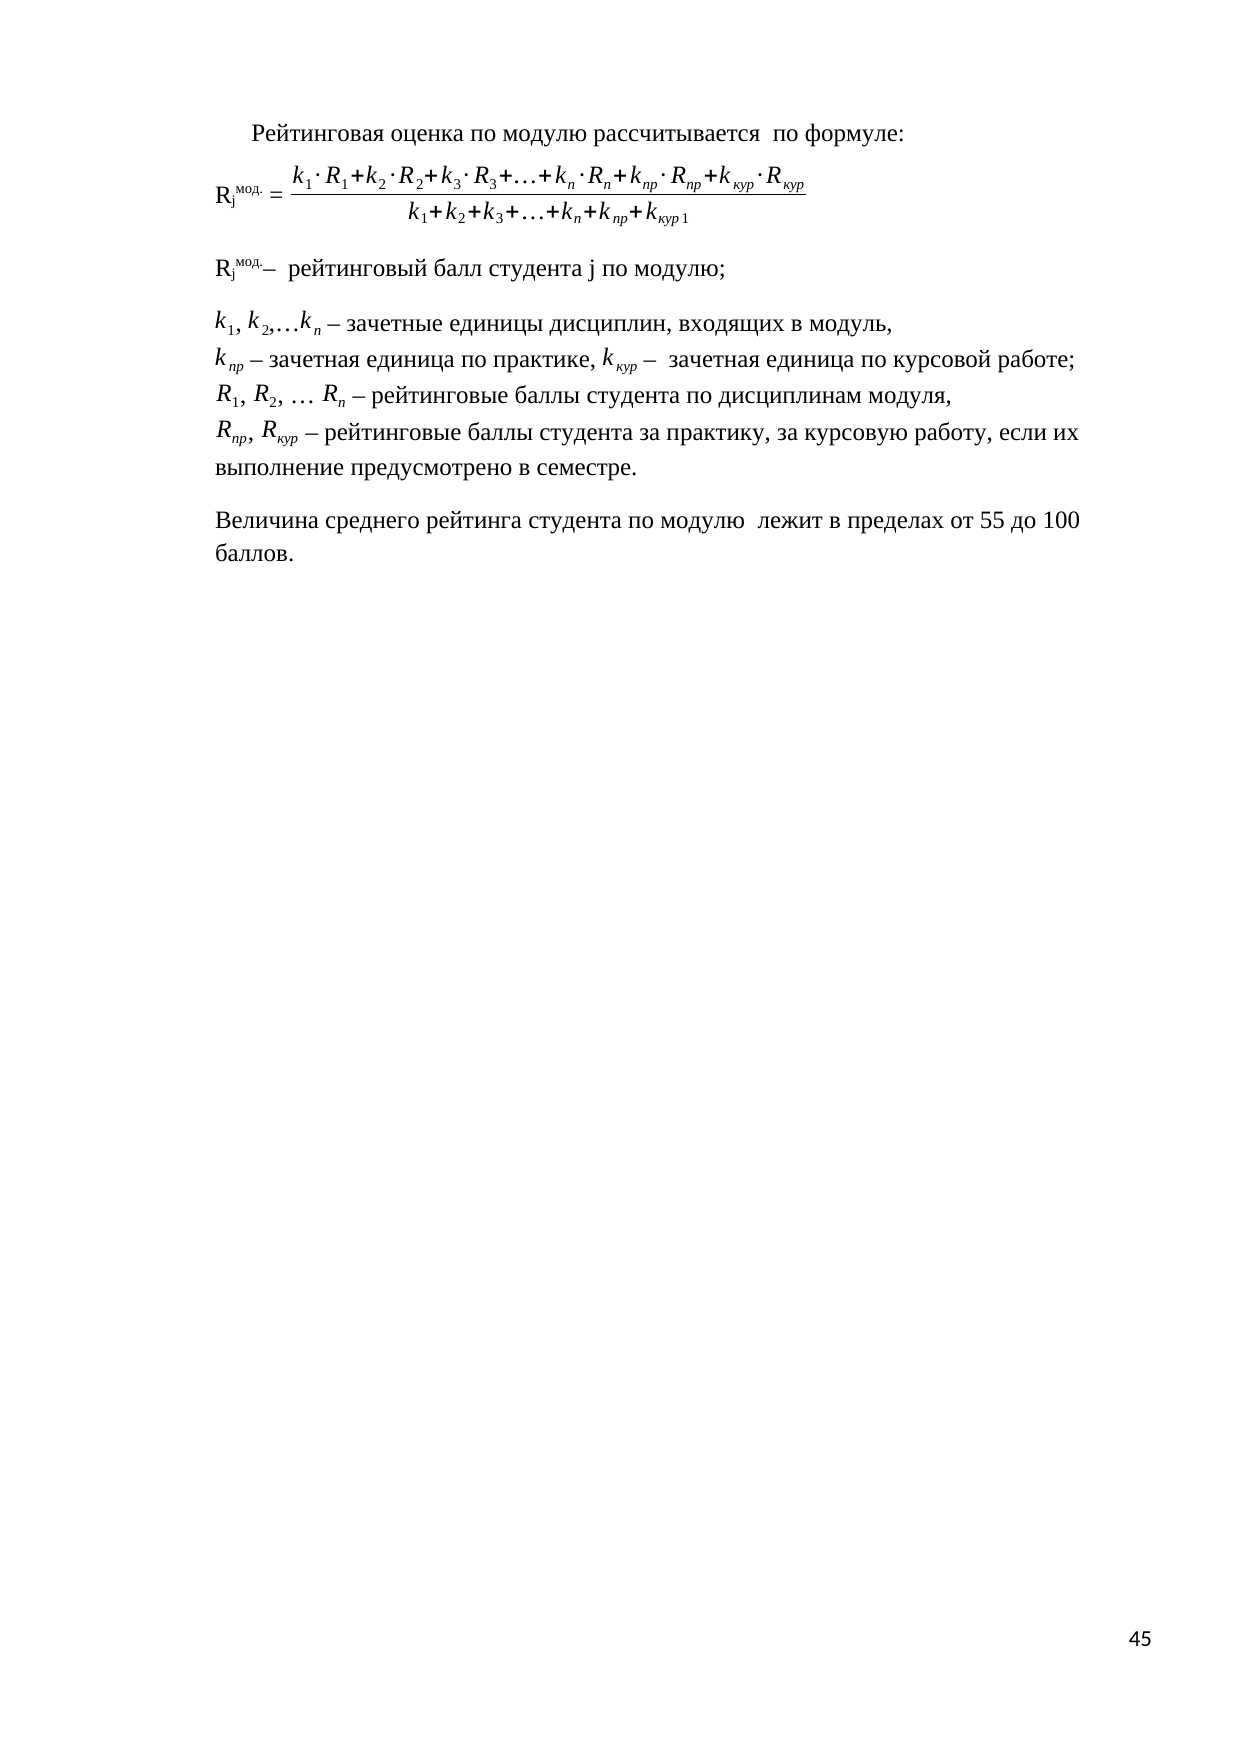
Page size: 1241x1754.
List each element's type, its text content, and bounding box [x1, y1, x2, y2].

text Рейтинговая оценка по модулю рассчитывается по формуле: [177, 118, 1152, 147]
text , , … – рейтинговые баллы студента по дисциплинам модуля, [215, 379, 1152, 411]
text – зачетная единица по практике, – зачетная единица по курсовой работе; [215, 343, 1152, 375]
text , – рейтинговые баллы студента за практику, за курсовую работу, если их выполнение предусмотрено в семестре. [215, 415, 1152, 480]
text Величина среднего рейтинга студента по модулю лежит в пределах от 55 до 100 баллов. [215, 505, 1152, 567]
text , ,… – зачетные единицы дисциплин, входящих в модуль, [215, 307, 1152, 338]
text Rjмод.– рейтинговый балл студента j по модулю; [215, 253, 1152, 281]
text Rjмод. = [215, 161, 1152, 228]
